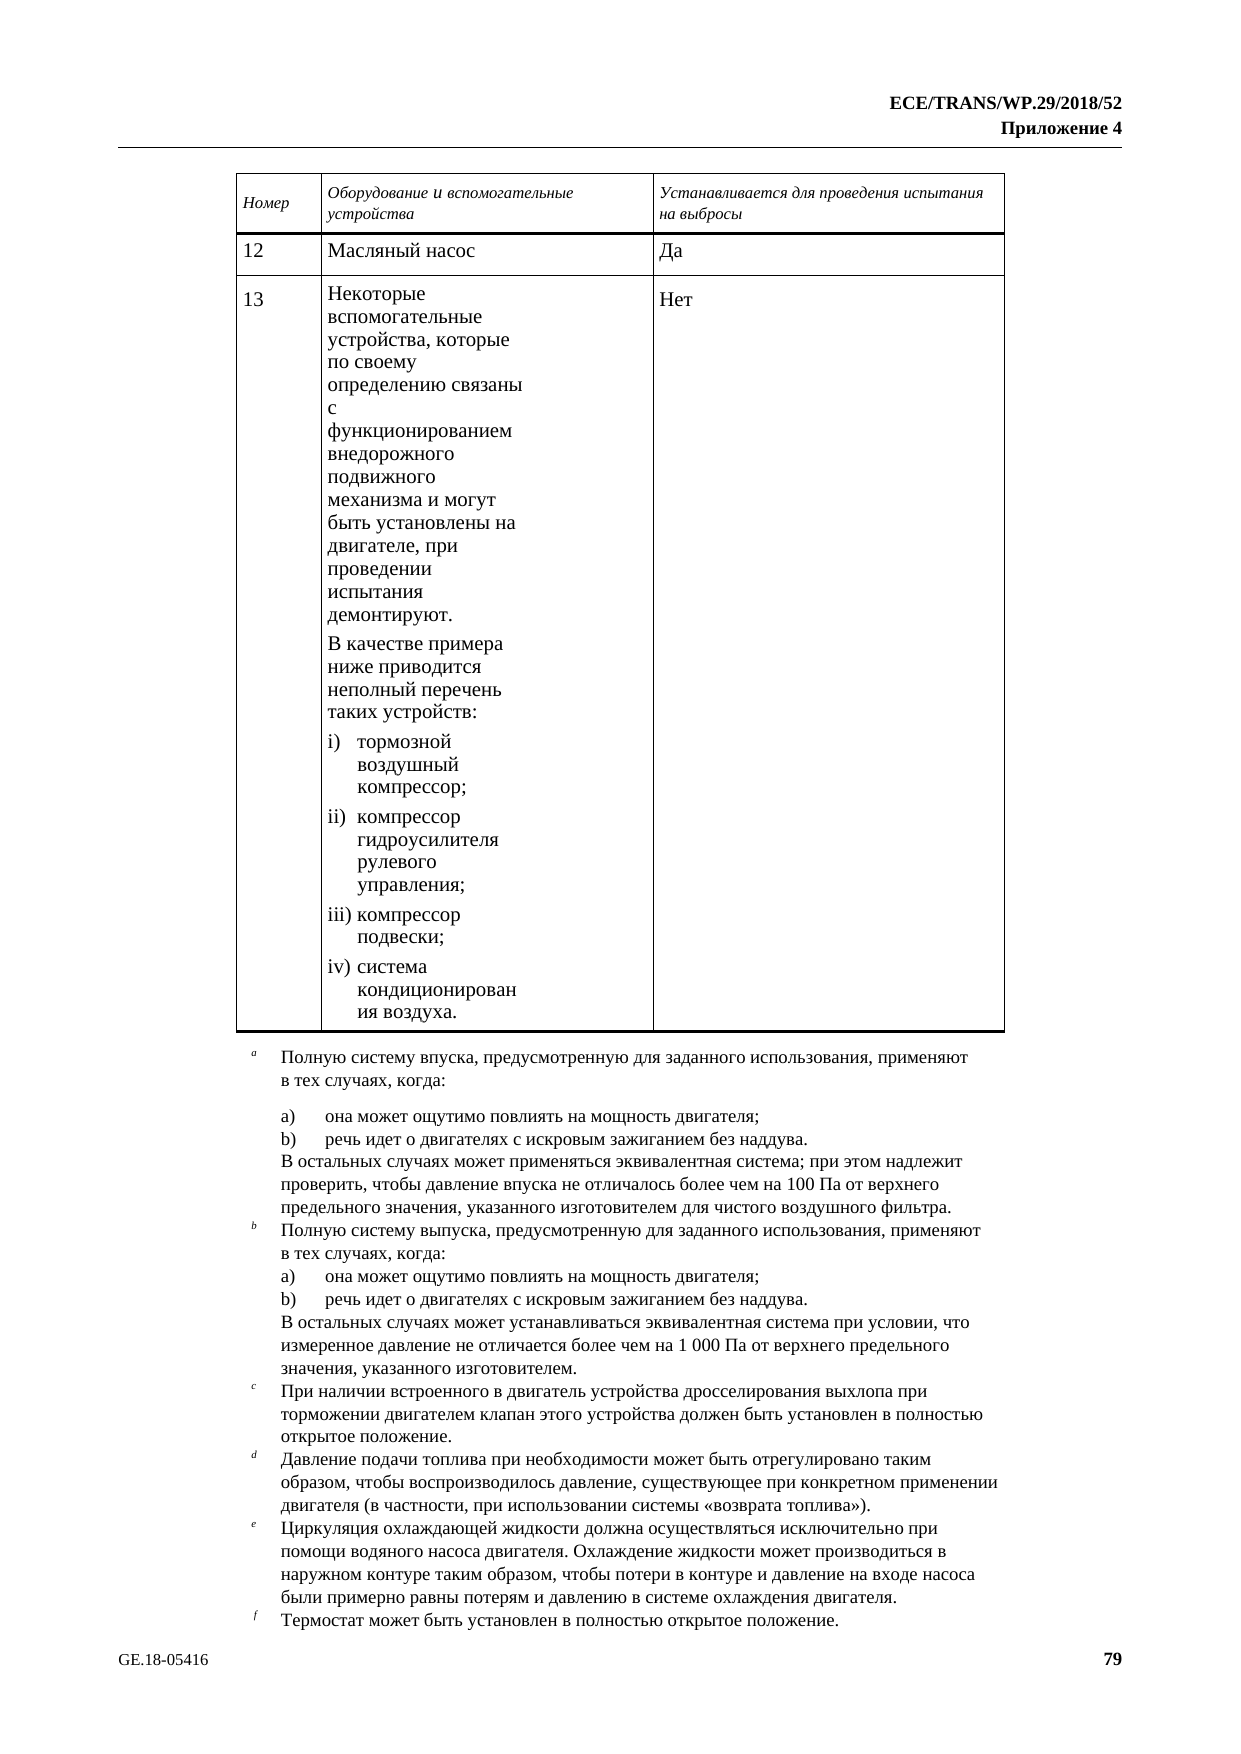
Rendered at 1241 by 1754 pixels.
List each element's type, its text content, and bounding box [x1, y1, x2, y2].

text f Термостат может быть установлен в полностью открытое положение. [251, 1608, 1004, 1631]
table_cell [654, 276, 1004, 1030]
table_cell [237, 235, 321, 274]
text c При наличии встроенного в двигатель устройства дросселирования выхлопа при торможении двигателем клапан этого устройства должен быть установлен в полностью открытое положение. [251, 1379, 1004, 1447]
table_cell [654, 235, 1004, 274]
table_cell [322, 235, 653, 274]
text b Полную систему выпуска, предусмотренную для заданного использования, применяют в тех случаях, когда: [251, 1218, 1004, 1264]
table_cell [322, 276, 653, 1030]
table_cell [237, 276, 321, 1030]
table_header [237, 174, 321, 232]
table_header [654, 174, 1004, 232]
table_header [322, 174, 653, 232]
text b) речь идет о двигателях с искровым зажиганием без наддува. [251, 1127, 1004, 1149]
text b) речь идет о двигателях с искровым зажиганием без наддува. [251, 1287, 1004, 1310]
text В остальных случаях может применяться эквивалентная система; при этом надлежит проверить, чтобы давление впуска не отличалось более чем на 100 Па от верхнего предельного значения, указанного изготовителем для чистого воздушного фильтра. [251, 1149, 1004, 1218]
text a Полную систему впуска, предусмотренную для заданного использования, применяют в тех случаях, когда: [251, 1045, 1004, 1091]
text a) она может ощутимо повлиять на мощность двигателя; [251, 1104, 1004, 1127]
text d Давление подачи топлива при необходимости может быть отрегулировано таким образом, чтобы воспроизводилось давление, существующее при конкретном применении двигателя (в частности, при использовании системы «возврата топлива»). [251, 1447, 1004, 1516]
text e Циркуляция охлаждающей жидкости должна осуществляться исключительно при помощи водяного насоса двигателя. Охлаждение жидкости может производиться в наружном контуре таким образом, чтобы потери в контуре и давление на входе насоса были примерно равны потерям и давлению в системе охлаждения двигателя. [251, 1516, 1004, 1608]
text a) она может ощутимо повлиять на мощность двигателя; [251, 1264, 1004, 1287]
text В остальных случаях может устанавливаться эквивалентная система при условии, что измеренное давление не отличается более чем на 1 000 Па от верхнего предельного значения, указанного изготовителем. [251, 1310, 1004, 1379]
